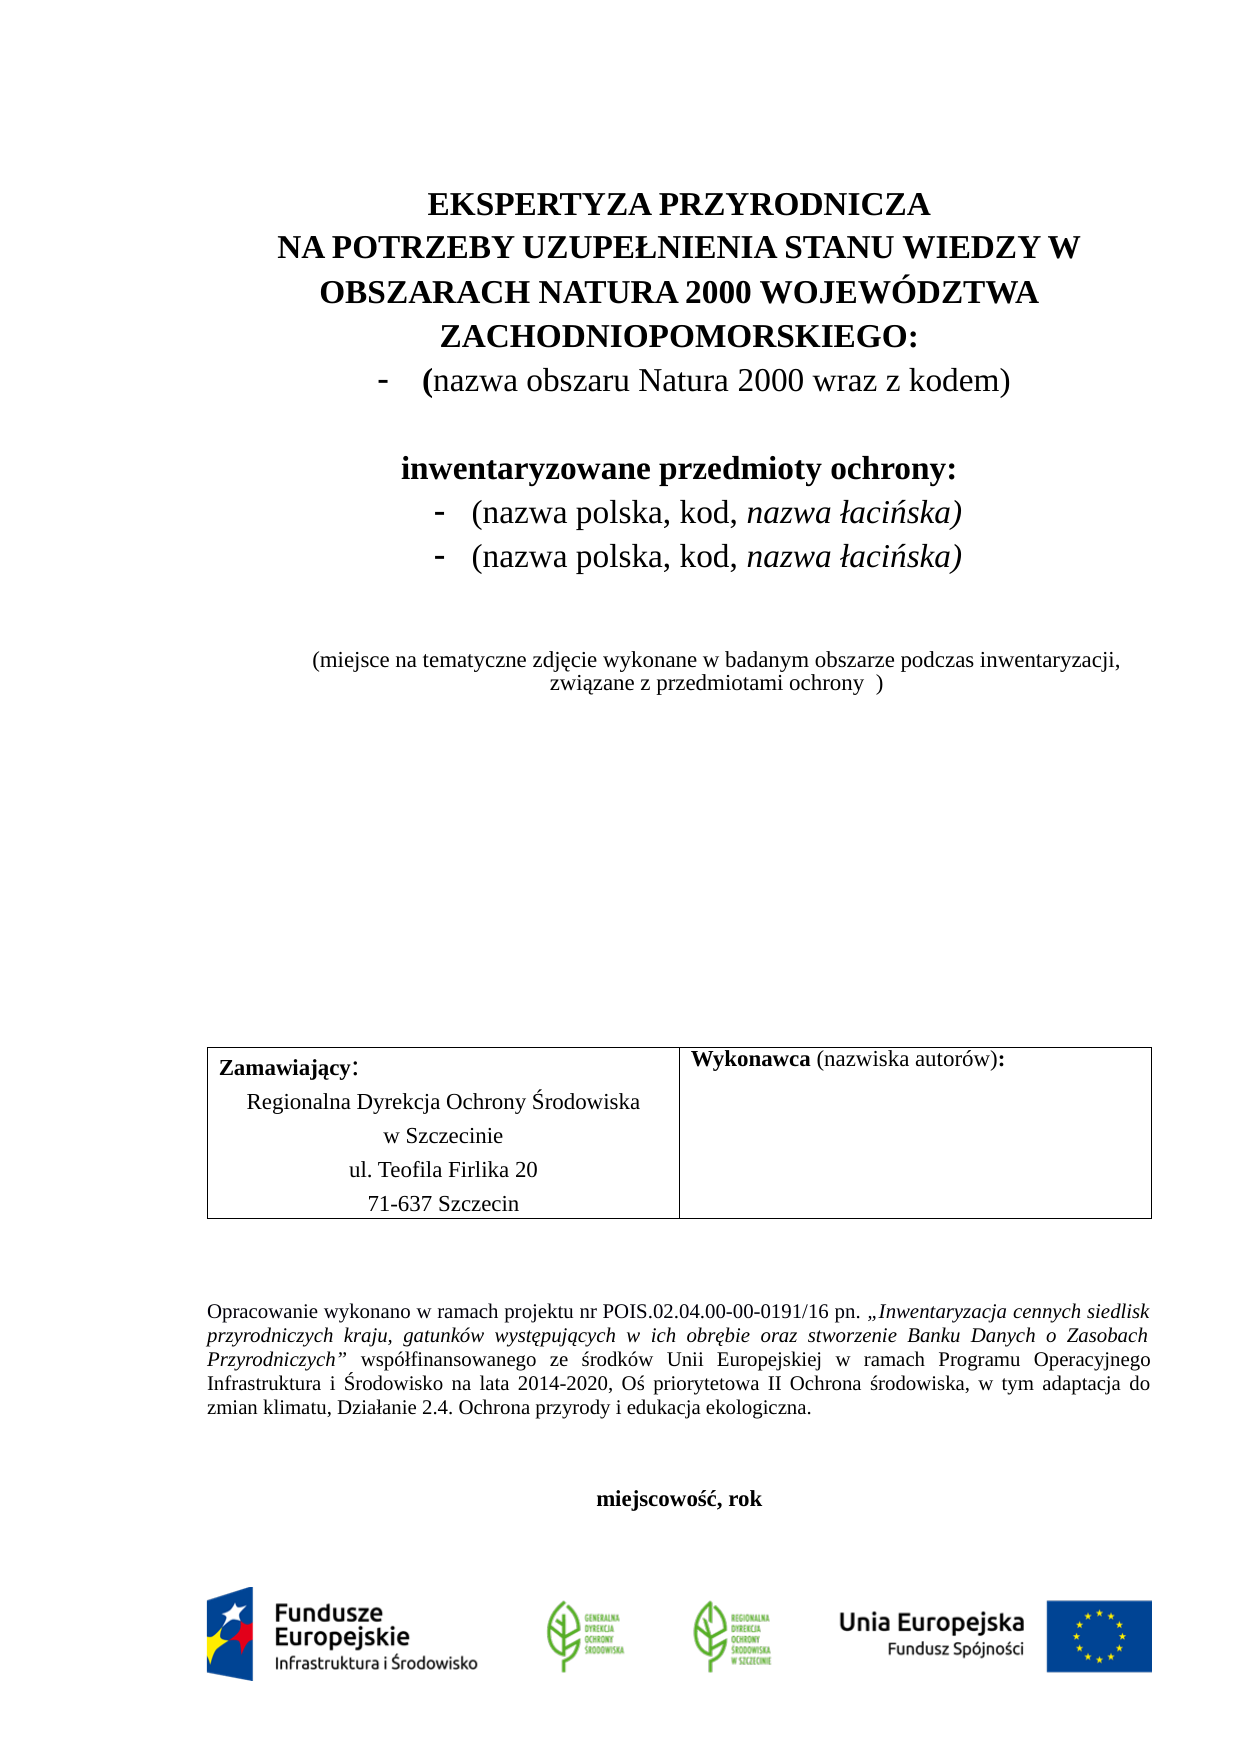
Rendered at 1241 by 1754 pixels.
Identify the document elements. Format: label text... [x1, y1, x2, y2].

table_header Zamawiający: Regionalna Dyrekcja Ochrony Środowiska w Szczecinie ul. Teofila Firlika 20 71-637 Szczecin [208, 1048, 679, 1218]
table_header Wykonawca (nazwiska autorów): [680, 1048, 1151, 1218]
list (nazwa obszaru Natura 2000 wraz z kodem) [236, 360, 1152, 398]
text (miejsce na tematyczne zdjęcie wykonane w badanym obszarze podczas inwentaryzacji, związane z przedmiotami ochrony ) [282, 649, 1152, 695]
text miejscowość, rok [207, 1488, 1152, 1511]
list (nazwa polska, kod, nazwa łacińska) [244, 536, 1152, 574]
text Opracowanie wykonano w ramach projektu nr POIS.02.04.00-00-0191/16 pn. „Inwentaryzacja cennych siedlisk przyrodniczych kraju, gatunków występujących w ich obrębie oraz stworzenie Banku Danych o Zasobach Przyrodniczych” współfinansowanego ze środków Unii Europejskiej w ramach Programu Operacyjnego Infrastruktura i Środowisko na lata 2014-2020, Oś priorytetowa II Ochrona środowiska, w tym adaptacja do zmian klimatu, Działanie 2.4. Ochrona przyrody i edukacja ekologiczna. [207, 1299, 1152, 1419]
list (nazwa polska, kod, nazwa łacińska) [244, 492, 1152, 531]
text EKSPERTYZA PRZYRODNICZA [207, 184, 1152, 222]
text NA POTRZEBY UZUPEŁNIENIA STANU WIEDZY W OBSZARACH NATURA 2000 WOJEWÓDZTWA ZACHODNIOPOMORSKIEGO: [207, 228, 1152, 354]
text inwentaryzowane przedmioty ochrony: [207, 448, 1152, 486]
picture [206, 1587, 1152, 1681]
